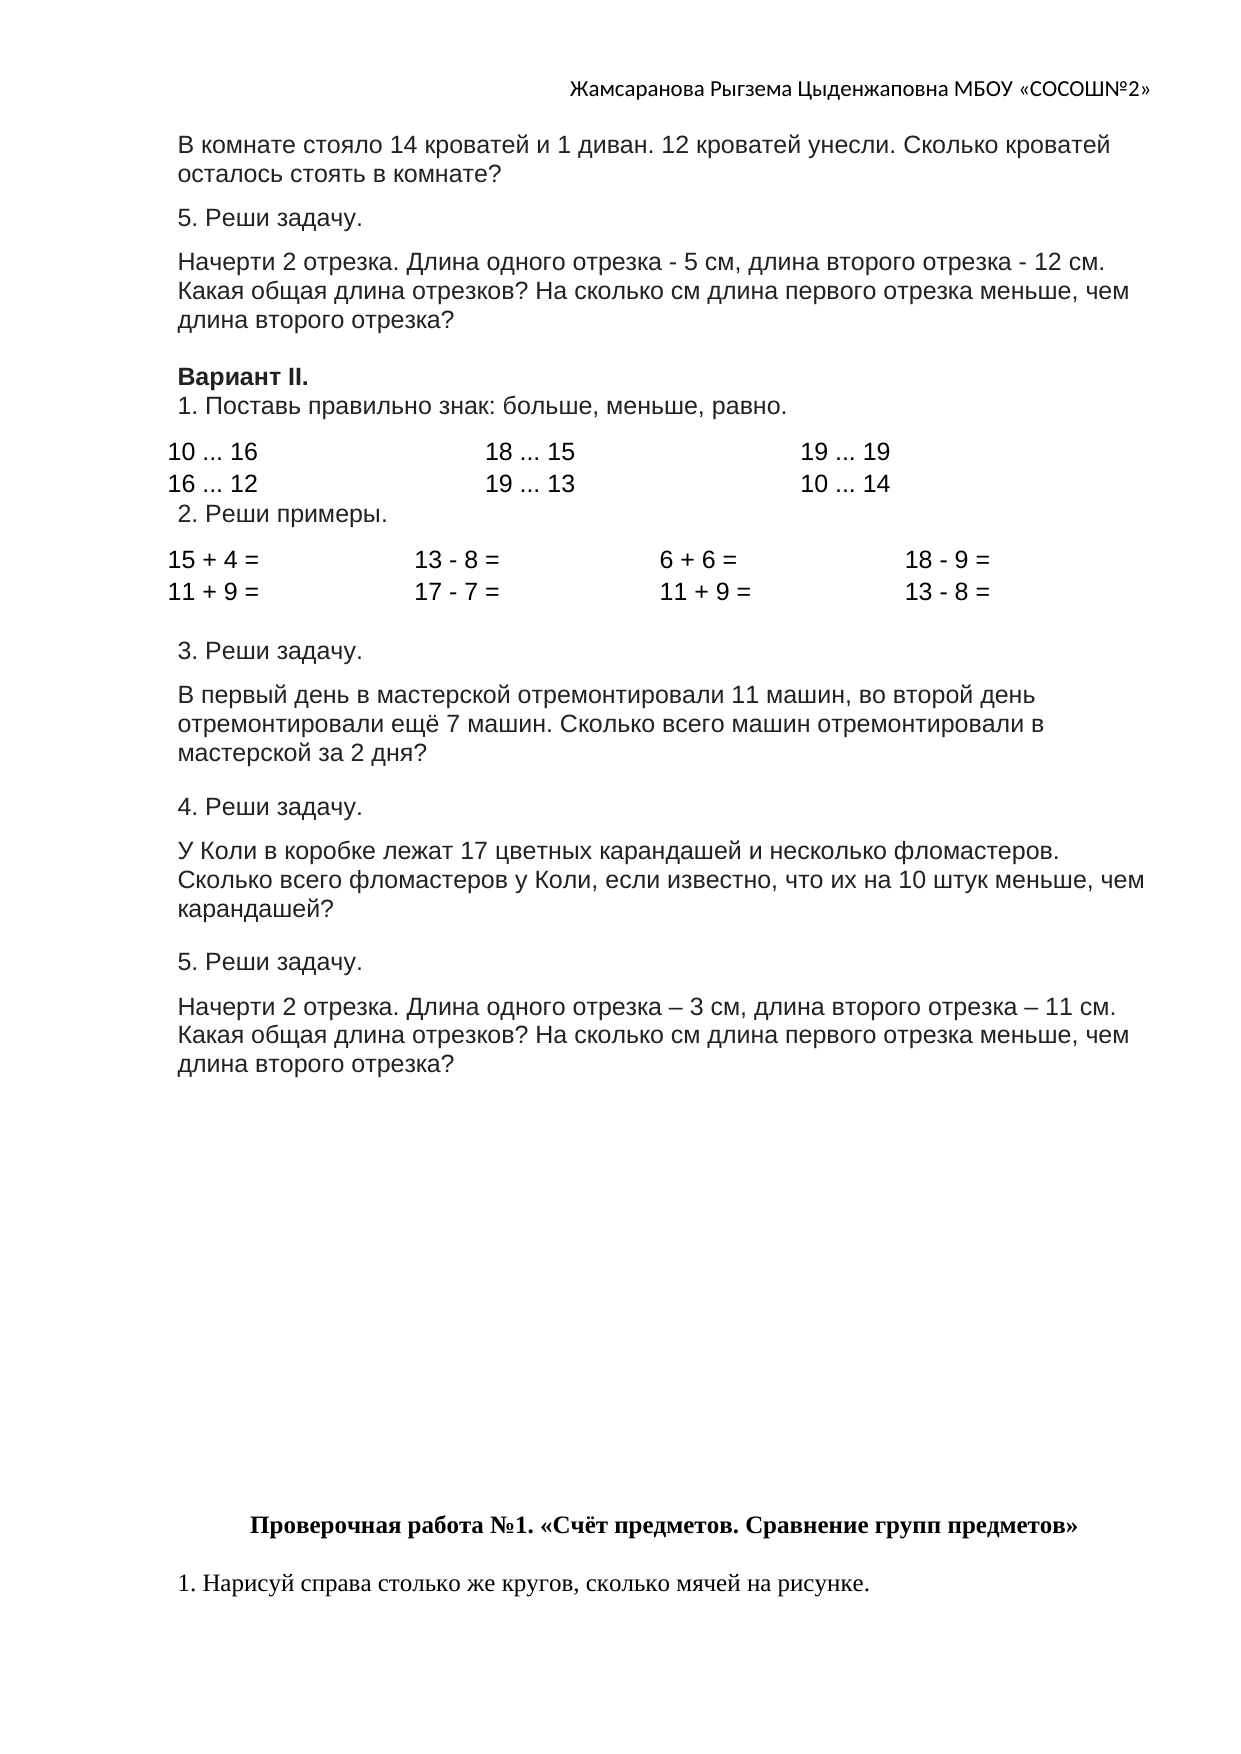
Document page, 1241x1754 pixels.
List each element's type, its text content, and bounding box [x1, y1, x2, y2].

table_header 18 ... 15 [483, 435, 799, 467]
table_header 10 ... 16 [166, 435, 483, 467]
table_cell 16 ... 12 [166, 467, 483, 499]
text В первый день в мастерской отремонтировали 11 машин, во второй день отремонтировали ещё 7 машин. Сколько всего машин отремонтировали в мастерской за 2 дня? [177, 680, 1152, 767]
text Начерти 2 отрезка. Длина одного отрезка - 5 см, длина второго отрезка - 12 см. Какая общая длина отрезков? На сколько см длина первого отрезка меньше, чем длина второго отрезка? Вариант II. [177, 247, 1152, 391]
text У Коли в коробке лежат 17 цветных карандашей и несколько фломастеров. Сколько всего фломастеров у Коли, если известно, что их на 10 штук меньше, чем карандашей? [177, 836, 1152, 922]
text 1. Нарисуй справа столько же кругов, сколько мячей на рисунке. [177, 1568, 1152, 1596]
text В комнате стояло 14 кроватей и 1 диван. 12 кроватей унесли. Сколько кроватей осталось стоять в комнате? [177, 130, 1152, 187]
text 3. Реши задачу. [177, 636, 1152, 665]
text 4. Реши задачу. [177, 792, 1152, 820]
table_cell 10 ... 14 [799, 467, 1116, 499]
table_cell 11 + 9 = [166, 575, 412, 607]
table_cell 17 - 7 = [413, 575, 658, 607]
table_header 18 - 9 = [903, 544, 1150, 575]
text 1. Поставь правильно знак: больше, меньше, равно. [177, 391, 1152, 420]
text Проверочная работа №1. «Счёт предметов. Сравнение групп предметов» [177, 1510, 1152, 1538]
text 2. Реши примеры. [177, 499, 1152, 528]
table_cell 19 ... 13 [483, 467, 799, 499]
table_header 15 + 4 = [166, 544, 412, 575]
table_cell 11 + 9 = [658, 575, 903, 607]
text 5. Реши задачу. [177, 947, 1152, 976]
table_header 19 ... 19 [799, 435, 1116, 467]
table_header 6 + 6 = [658, 544, 903, 575]
table_header 13 - 8 = [413, 544, 658, 575]
text 5. Реши задачу. [177, 203, 1152, 232]
text Начерти 2 отрезка. Длина одного отрезка – 3 см, длина второго отрезка – 11 см. Какая общая длина отрезков? На сколько см длина первого отрезка меньше, чем длина второго отрезка? [177, 992, 1152, 1106]
table_cell 13 - 8 = [903, 575, 1150, 607]
